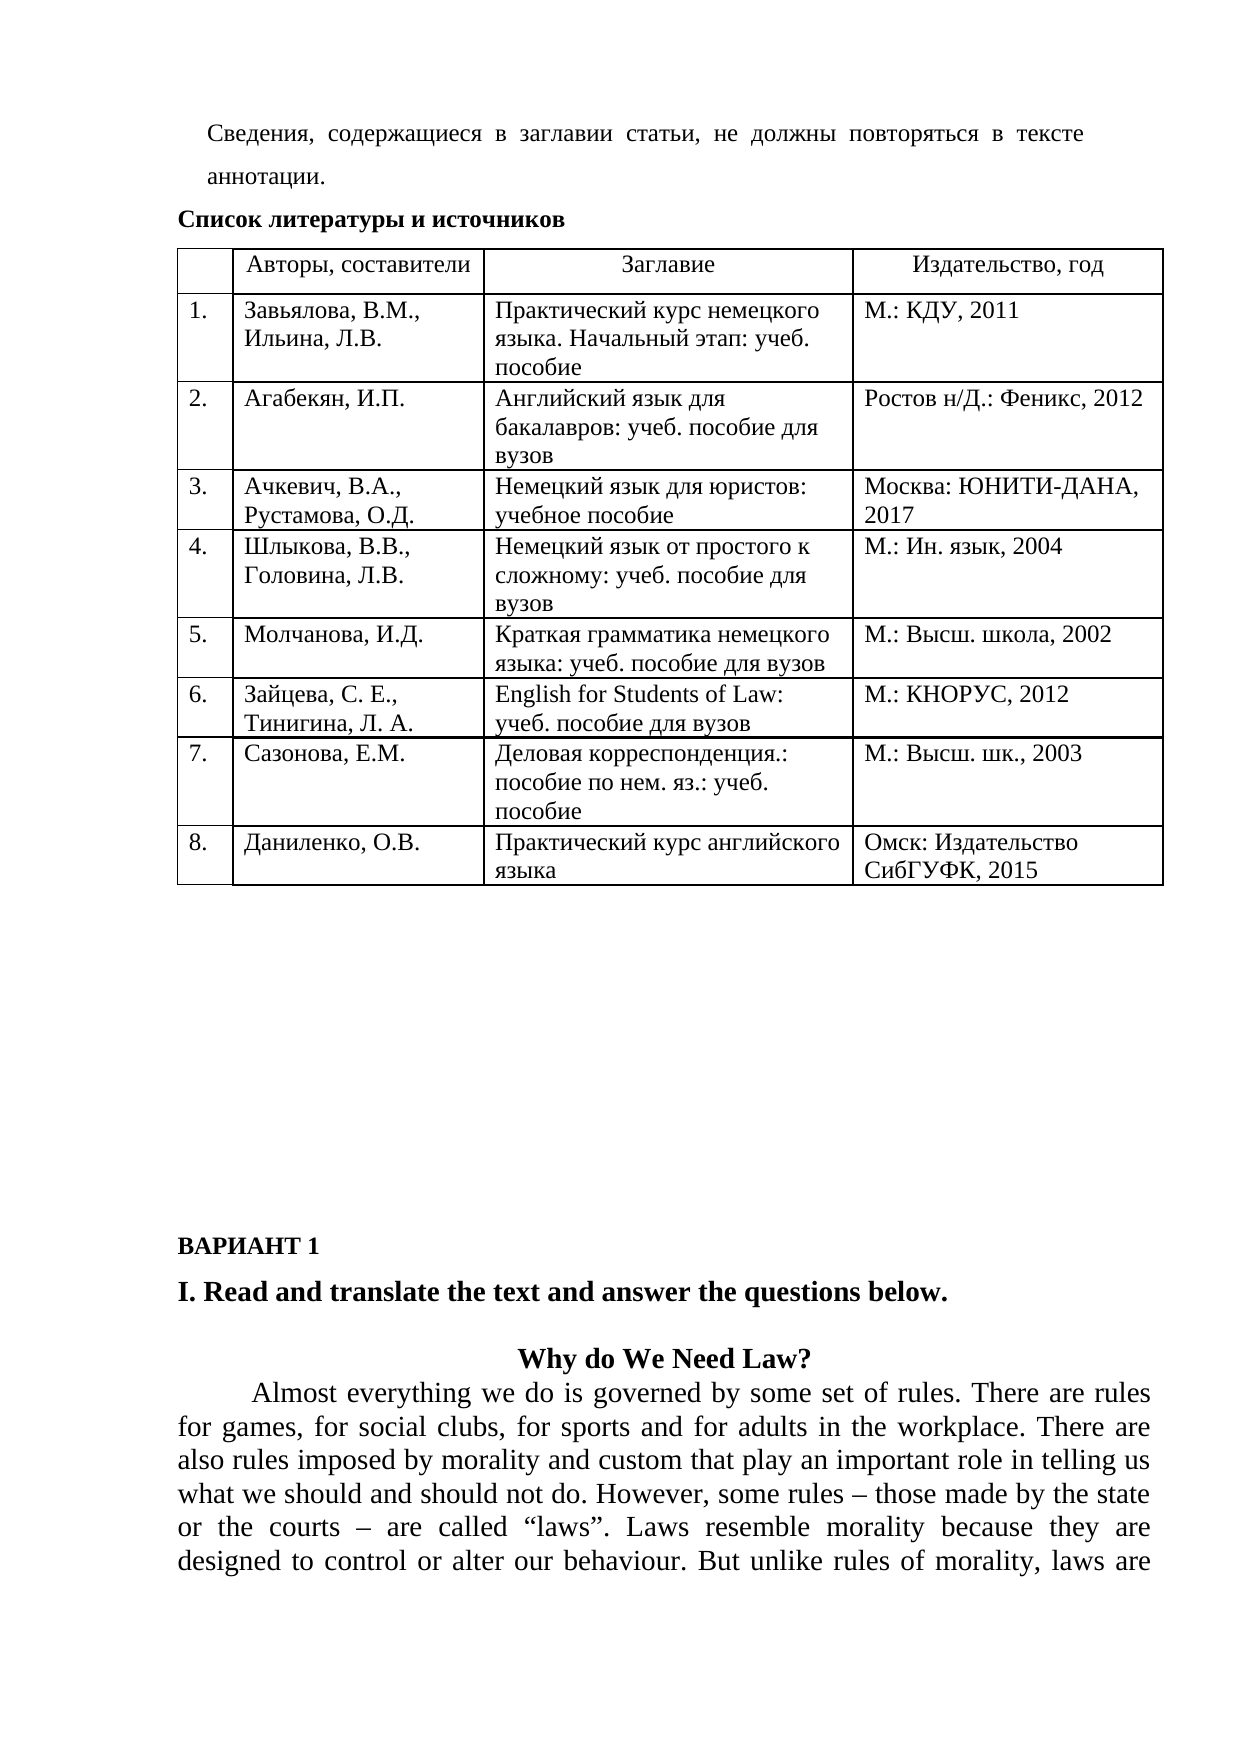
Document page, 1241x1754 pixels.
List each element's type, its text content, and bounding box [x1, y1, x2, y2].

table_cell Английский язык для бакалавров: учеб. пособие для вузов [485, 383, 852, 469]
text I. Read and translate the text and answer the questions below. [177, 1274, 1152, 1308]
text Сведения, содержащиеся в заглавии статьи, не должны повторяться в тексте аннотации. [207, 118, 1084, 190]
table_cell М.: Ин. язык, 2004 [854, 531, 1162, 617]
text Why do We Need Law? [177, 1342, 1152, 1375]
table_header Заглавие [485, 250, 852, 293]
table_cell Шлыкова, В.В., Головина, Л.В. [234, 531, 483, 617]
table_cell 1. [178, 294, 232, 381]
table_cell 7. [178, 738, 232, 825]
text ВАРИАНТ 1 [177, 1231, 1152, 1260]
table_cell 2. [178, 382, 232, 469]
table_cell Омск: Издательство СибГУФК, 2015 [854, 827, 1162, 884]
table_cell Практический курс английского языка [485, 827, 852, 884]
table_cell Сазонова, Е.М. [234, 739, 483, 825]
table_cell Завьялова, В.М., Ильина, Л.В. [234, 295, 483, 381]
table_header Авторы, составители [234, 250, 483, 293]
table_header Издательство, год [854, 250, 1162, 293]
table_cell Молчанова, И.Д. [234, 619, 483, 677]
table_cell Немецкий язык от простого к сложному: учеб. пособие для вузов [485, 531, 852, 617]
table_cell 4. [178, 530, 232, 617]
table_cell 6. [178, 678, 232, 736]
table_cell Зайцева, С. Е., Тинигина, Л. А. [234, 679, 483, 736]
table_cell М.: Высш. школа, 2002 [854, 619, 1162, 677]
table_cell М.: КНОРУС, 2012 [854, 679, 1162, 736]
table_cell English for Students of Law: учеб. пособие для вузов [485, 679, 852, 736]
table_header [178, 249, 232, 293]
table_cell 5. [178, 618, 232, 677]
table_cell 3. [178, 470, 232, 529]
table_cell Краткая грамматика немецкого языка: учеб. пособие для вузов [485, 619, 852, 677]
table_cell Ачкевич, В.А., Рустамова, О.Д. [234, 471, 483, 529]
text Список литературы и источников [177, 204, 1152, 233]
table_cell М.: КДУ, 2011 [854, 295, 1162, 381]
table_cell Агабекян, И.П. [234, 383, 483, 469]
table_cell Даниленко, О.В. [234, 827, 483, 884]
table_cell Немецкий язык для юристов: учебное пособие [485, 471, 852, 529]
table_cell Практический курс немецкого языка. Начальный этап: учеб. пособие [485, 295, 852, 381]
table_cell Деловая корреспонденция.: пособие по нем. яз.: учеб. пособие [485, 739, 852, 825]
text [177, 1375, 1152, 1576]
table_cell М.: Высш. шк., 2003 [854, 739, 1162, 825]
table_cell 8. [178, 826, 232, 884]
table_cell Ростов н/Д.: Феникс, 2012 [854, 383, 1162, 469]
table_cell Москва: ЮНИТИ-ДАНА, 2017 [854, 471, 1162, 529]
